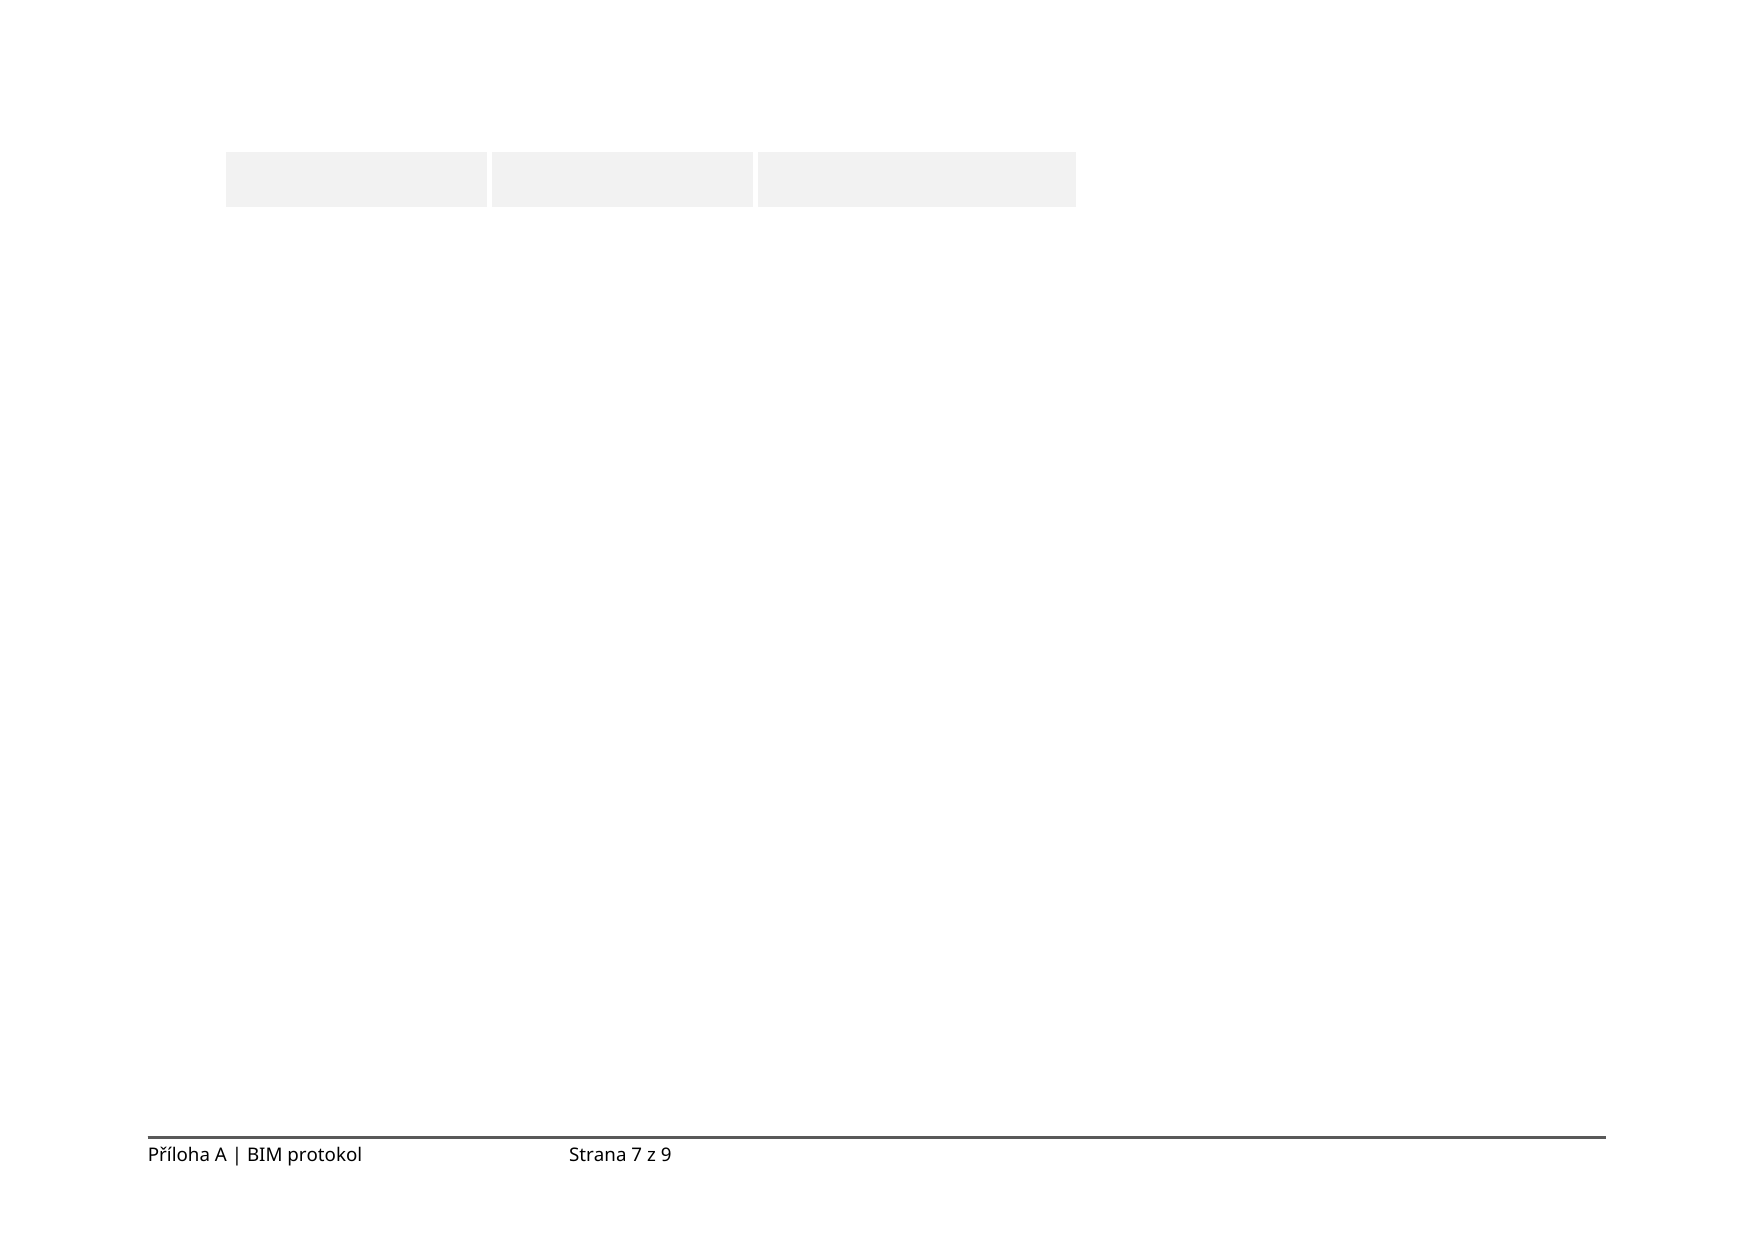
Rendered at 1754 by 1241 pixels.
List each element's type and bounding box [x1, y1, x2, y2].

table_cell [492, 152, 753, 207]
table_cell [226, 152, 487, 207]
table_cell [758, 152, 1076, 207]
